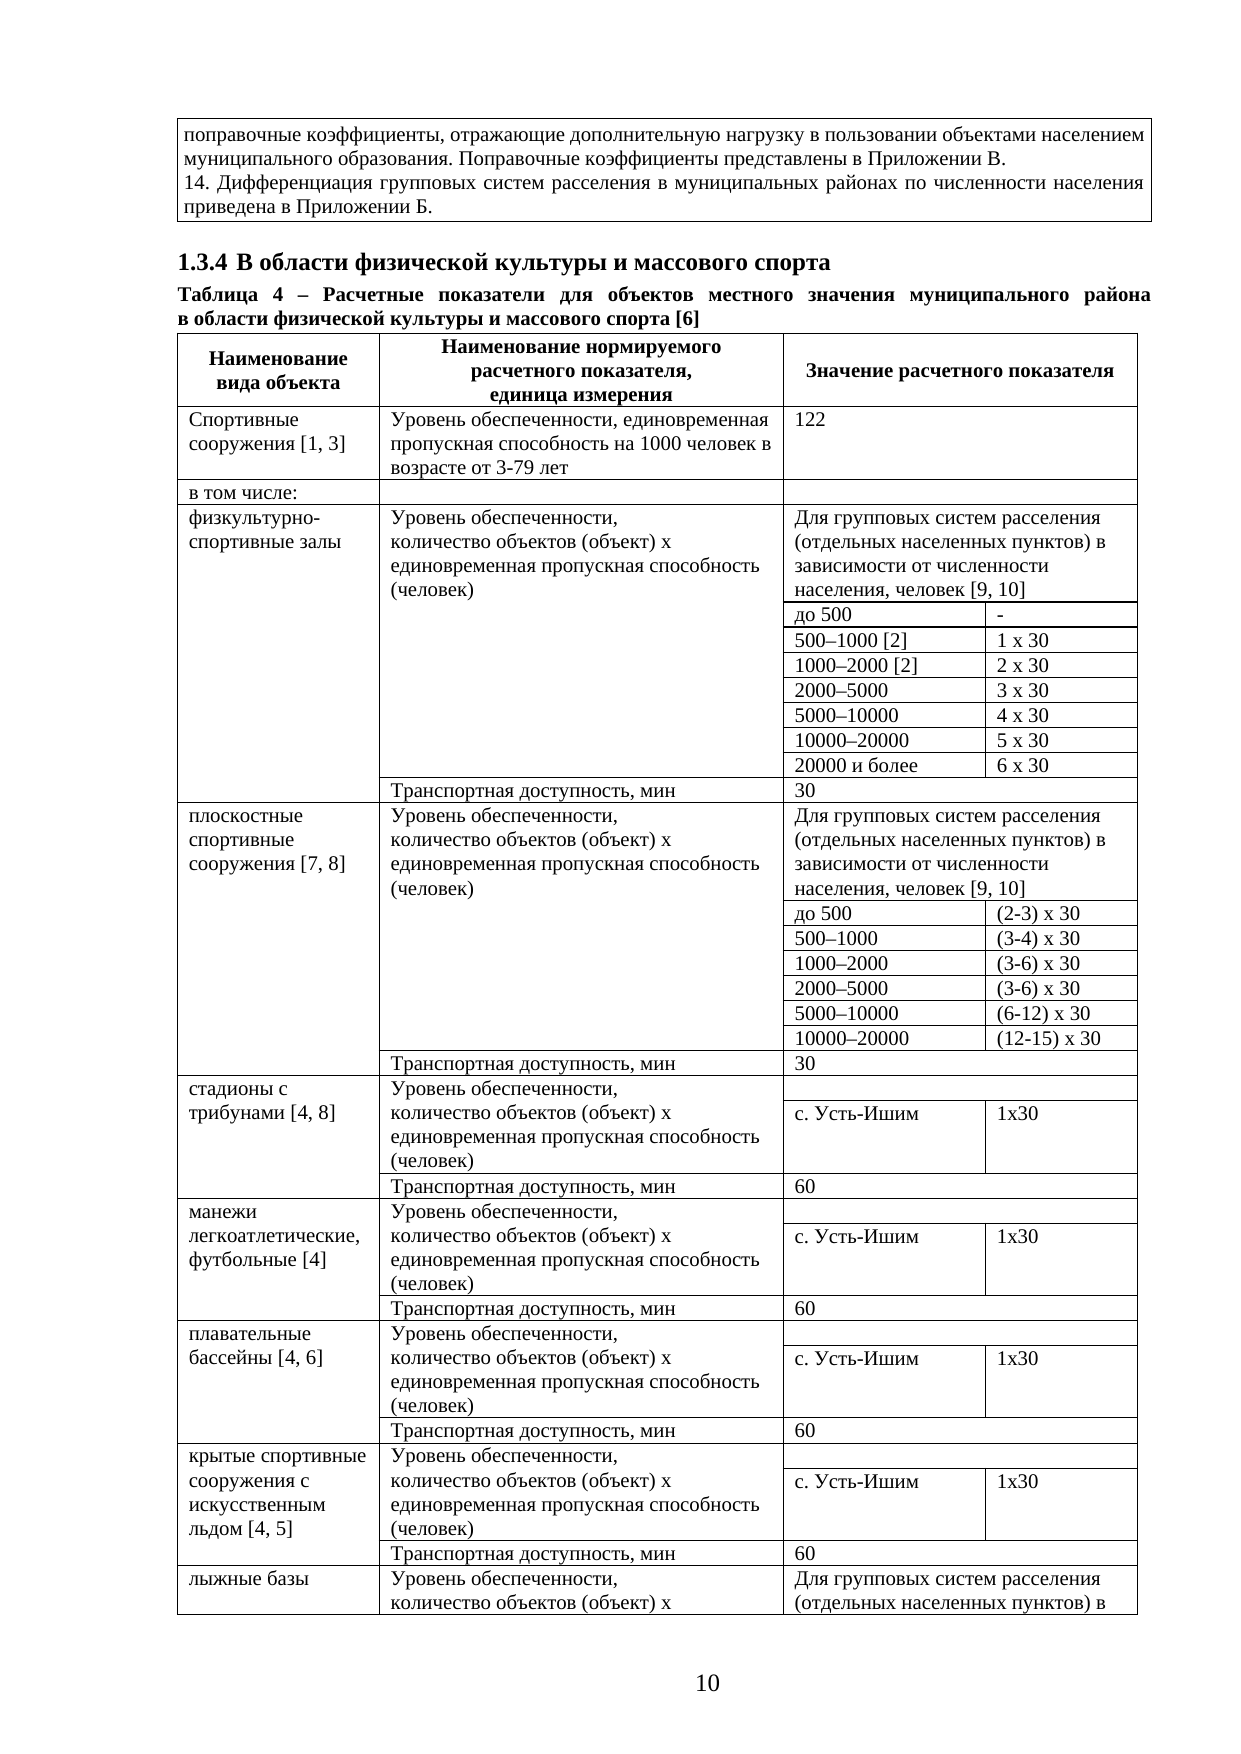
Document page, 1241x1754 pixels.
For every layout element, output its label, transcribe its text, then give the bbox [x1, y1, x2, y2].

table_cell Транспортная доступность, мин [380, 1418, 783, 1442]
table_cell 122 [784, 407, 1137, 479]
table_cell [784, 1444, 1137, 1467]
table_cell Уровень обеспеченности, количество объектов (объект) х единовременная пропускная способность (человек) [380, 505, 783, 777]
table_cell Для групповых систем расселения (отдельных населенных пунктов) в зависимости от численности населения, человек [9, 10] [784, 505, 1137, 601]
table_cell 3 х 30 [986, 678, 1137, 702]
table_cell Уровень обеспеченности, количество объектов (объект) х единовременная пропускная способность (человек) [380, 1076, 783, 1172]
table_cell стадионы с трибунами [4, 8] [178, 1076, 379, 1198]
table_cell [380, 480, 783, 504]
table_cell 2 х 30 [986, 653, 1137, 677]
table_header Наименование вида объекта [178, 334, 379, 406]
table_cell 60 [784, 1418, 1137, 1442]
table_cell [784, 480, 1137, 504]
table_cell манежи легкоатлетические, футбольные [4] [178, 1199, 379, 1320]
table_cell Спортивные сооружения [1, 3] [178, 407, 379, 479]
table_cell 60 [784, 1541, 1137, 1565]
table_cell 2000–5000 [784, 976, 985, 1000]
table_cell Уровень обеспеченности, количество объектов (объект) х единовременная пропускная способность (человек) [380, 1199, 783, 1295]
table_cell Транспортная доступность, мин [380, 1296, 783, 1320]
table_cell 1х30 [986, 1346, 1137, 1417]
table_cell физкультурно-спортивные залы [178, 505, 379, 802]
table_cell Транспортная доступность, мин [380, 1051, 783, 1075]
table_cell [784, 1076, 1137, 1100]
table_cell 5000–10000 [784, 703, 985, 727]
table_cell Транспортная доступность, мин [380, 778, 783, 802]
table_cell 10000–20000 [784, 728, 985, 752]
table_cell с. Усть-Ишим [784, 1346, 985, 1417]
table_cell 1х30 [986, 1469, 1137, 1540]
text Таблица 4 – Расчетные показатели для объектов местного значения муниципального района в области физической культуры и массового спорта [6] [177, 282, 1167, 330]
table_cell крытые спортивные сооружения с искусственным льдом [4, 5] [178, 1444, 379, 1565]
table_cell лыжные базы [178, 1566, 379, 1614]
table_cell 10000–20000 [784, 1026, 985, 1050]
table_cell Транспортная доступность, мин [380, 1174, 783, 1198]
table_cell 30 [784, 778, 1137, 802]
table_cell Для групповых систем расселения (отдельных населенных пунктов) в зависимости от численности населения, человек [9, 10] [784, 803, 1137, 899]
table_cell 60 [784, 1174, 1137, 1198]
table_cell 30 [784, 1051, 1137, 1075]
table_cell в том числе: [178, 480, 379, 504]
table_cell плоскостные спортивные сооружения [7, 8] [178, 803, 379, 1075]
table_cell 1000–2000 [2] [784, 653, 985, 677]
table_cell (6-12) х 30 [986, 1001, 1137, 1025]
table_cell 5000–10000 [784, 1001, 985, 1025]
table_cell 20000 и более [784, 753, 985, 777]
table_cell (3-6) х 30 [986, 976, 1137, 1000]
table_cell 4 х 30 [986, 703, 1137, 727]
table_header Наименование нормируемого расчетного показателя, единица измерения [380, 334, 783, 406]
table_cell Уровень обеспеченности, количество объектов (объект) х единовременная пропускная способность (человек) [380, 1444, 783, 1540]
table_header Значение расчетного показателя [784, 334, 1137, 406]
table_cell Уровень обеспеченности, единовременная пропускная способность на 1000 человек в возрасте от 3-79 лет [380, 407, 783, 479]
table_cell 6 х 30 [986, 753, 1137, 777]
table_cell 2000–5000 [784, 678, 985, 702]
table_cell Уровень обеспеченности, количество объектов (объект) х единовременная пропускная способность (человек) [380, 1321, 783, 1417]
table_cell [784, 1199, 1137, 1223]
table_cell с. Усть-Ишим [784, 1101, 985, 1172]
table_cell Уровень обеспеченности, количество объектов (объект) х единовременная пропускная способность (человек) [380, 803, 783, 1050]
table_cell 500–1000 [784, 926, 985, 950]
table_cell 60 [784, 1296, 1137, 1320]
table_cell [178, 119, 1151, 221]
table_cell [784, 1566, 1137, 1614]
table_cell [380, 1566, 783, 1614]
table_cell (3-6) х 30 [986, 951, 1137, 975]
table_cell Транспортная доступность, мин [380, 1541, 783, 1565]
table_cell 1000–2000 [784, 951, 985, 975]
table_cell до 500 [784, 901, 985, 924]
table_cell - [986, 603, 1137, 626]
table_cell 1 х 30 [986, 628, 1137, 652]
table_cell с. Усть-Ишим [784, 1224, 985, 1295]
table_cell (3-4) х 30 [986, 926, 1137, 950]
table_cell 1х30 [986, 1224, 1137, 1295]
table_cell (2-3) х 30 [986, 901, 1137, 924]
table_cell 1х30 [986, 1101, 1137, 1172]
table_cell плавательные бассейны [4, 6] [178, 1321, 379, 1442]
table_cell (12-15) х 30 [986, 1026, 1137, 1050]
table_cell 5 х 30 [986, 728, 1137, 752]
table_cell с. Усть-Ишим [784, 1469, 985, 1540]
table_cell до 500 [784, 603, 985, 626]
table_cell [784, 1321, 1137, 1345]
subtitle В области физической культуры и массового спорта [177, 247, 1167, 276]
table_cell 500–1000 [2] [784, 628, 985, 652]
